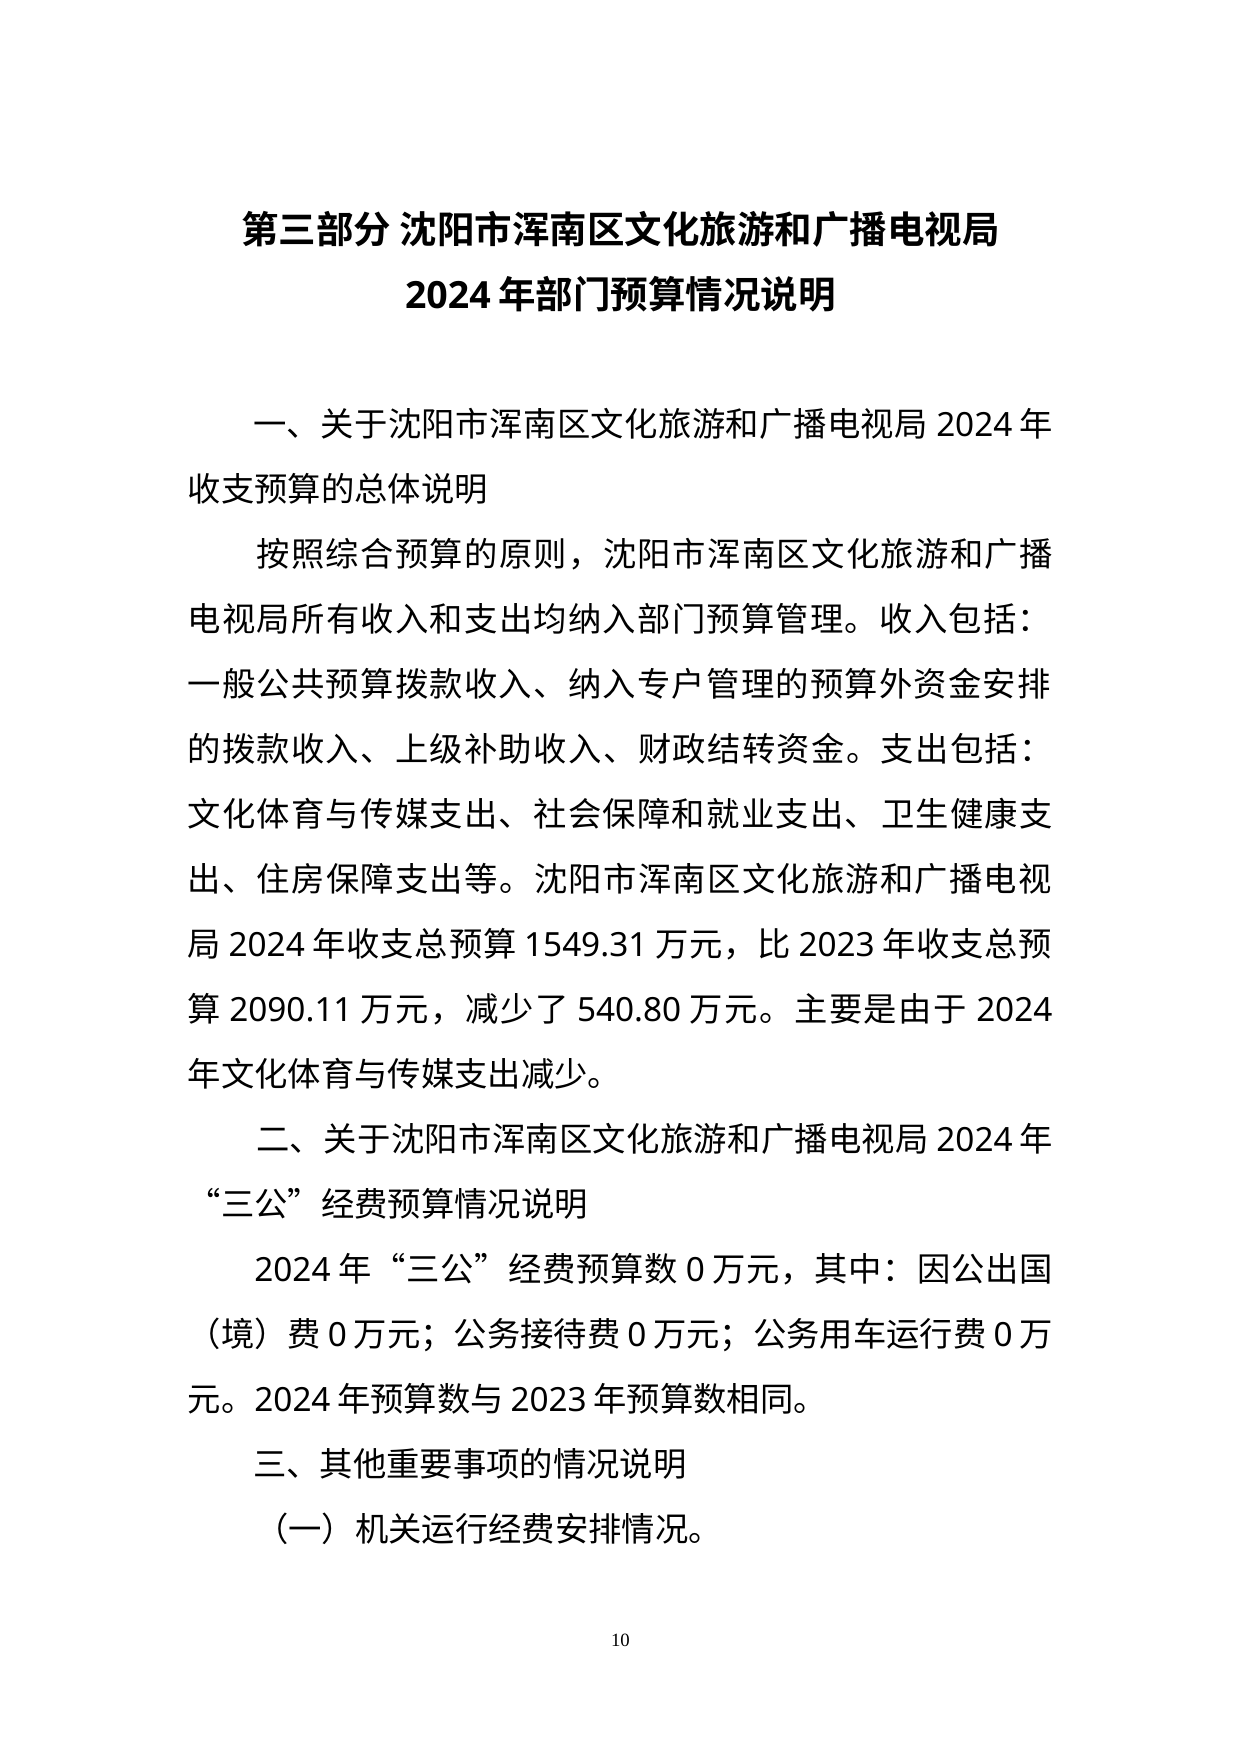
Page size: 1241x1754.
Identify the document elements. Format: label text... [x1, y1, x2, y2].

text 2024年“三公”经费预算数0万元，其中：因公出国（境）费0万元；公务接待费0万元；公务用车运行费0万元。2024年预算数与2023年预算数相同。 [187, 1234, 1053, 1429]
text 2024年部门预算情况说明 [187, 259, 1053, 324]
text 一、关于沈阳市浑南区文化旅游和广播电视局2024年收支预算的总体说明 [187, 389, 1053, 519]
text 第三部分 沈阳市浑南区文化旅游和广播电视局 [187, 194, 1053, 259]
text 按照综合预算的原则，沈阳市浑南区文化旅游和广播电视局所有收入和支出均纳入部门预算管理。收入包括：一般公共预算拨款收入、纳入专户管理的预算外资金安排的拨款收入、上级补助收入、财政结转资金。支出包括：文化体育与传媒支出、社会保障和就业支出、卫生健康支出、住房保障支出等。沈阳市浑南区文化旅游和广播电视局2024年收支总预算1549.31万元，比2023年收支总预算2090.11万元，减少了540.80万元。主要是由于2024年文化体育与传媒支出减少。 [187, 519, 1053, 1104]
text 三、其他重要事项的情况说明 [187, 1429, 1053, 1494]
text （一）机关运行经费安排情况。 [187, 1494, 1053, 1559]
text 二、关于沈阳市浑南区文化旅游和广播电视局2024年“三公”经费预算情况说明 [187, 1104, 1053, 1234]
